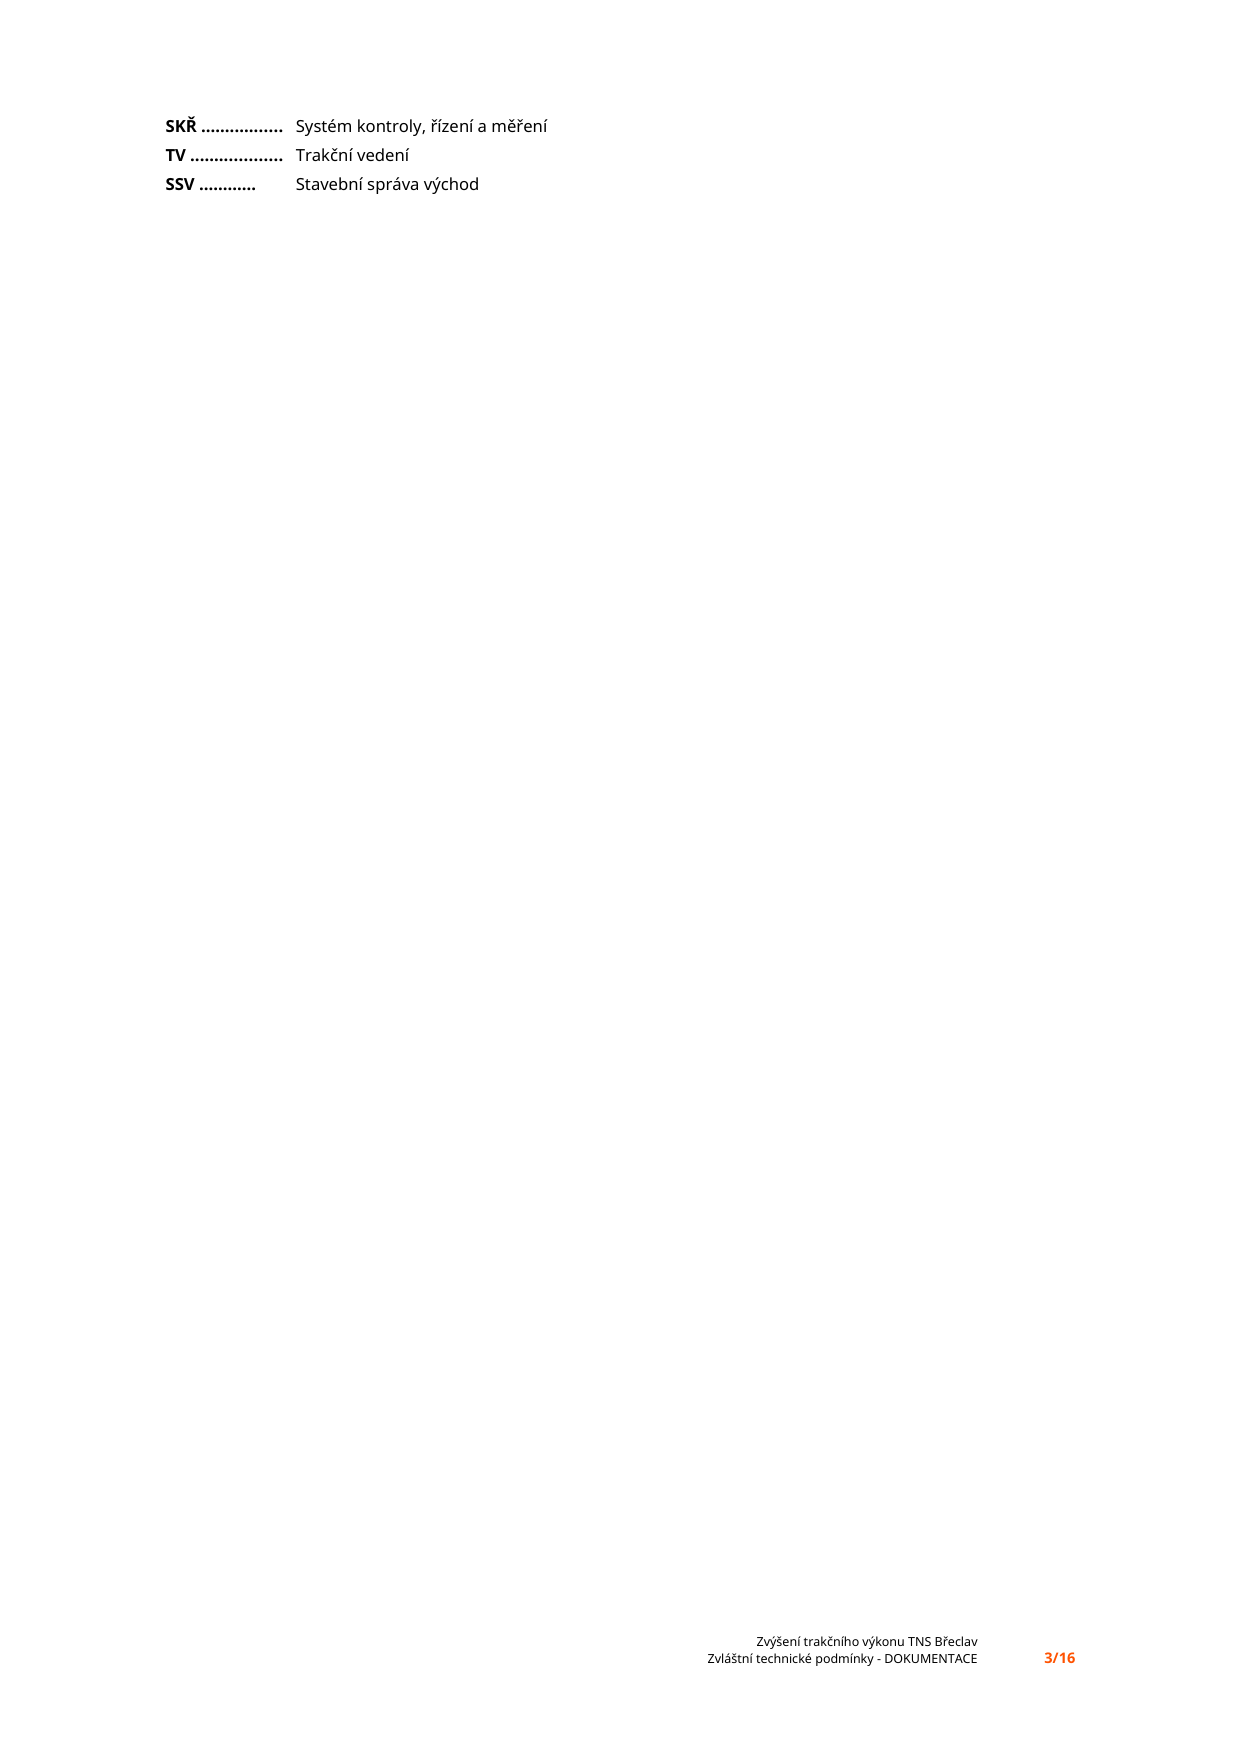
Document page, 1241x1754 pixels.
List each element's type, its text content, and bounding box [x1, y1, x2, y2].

table_cell Stavební správa východ [296, 169, 1072, 198]
table_cell SKŘ [165, 112, 296, 141]
table_cell Trakční vedení [296, 141, 1072, 169]
table_cell Systém kontroly, řízení a měření [296, 112, 1072, 141]
table_cell TV [165, 141, 296, 169]
table_cell SSV ………… [165, 169, 296, 198]
